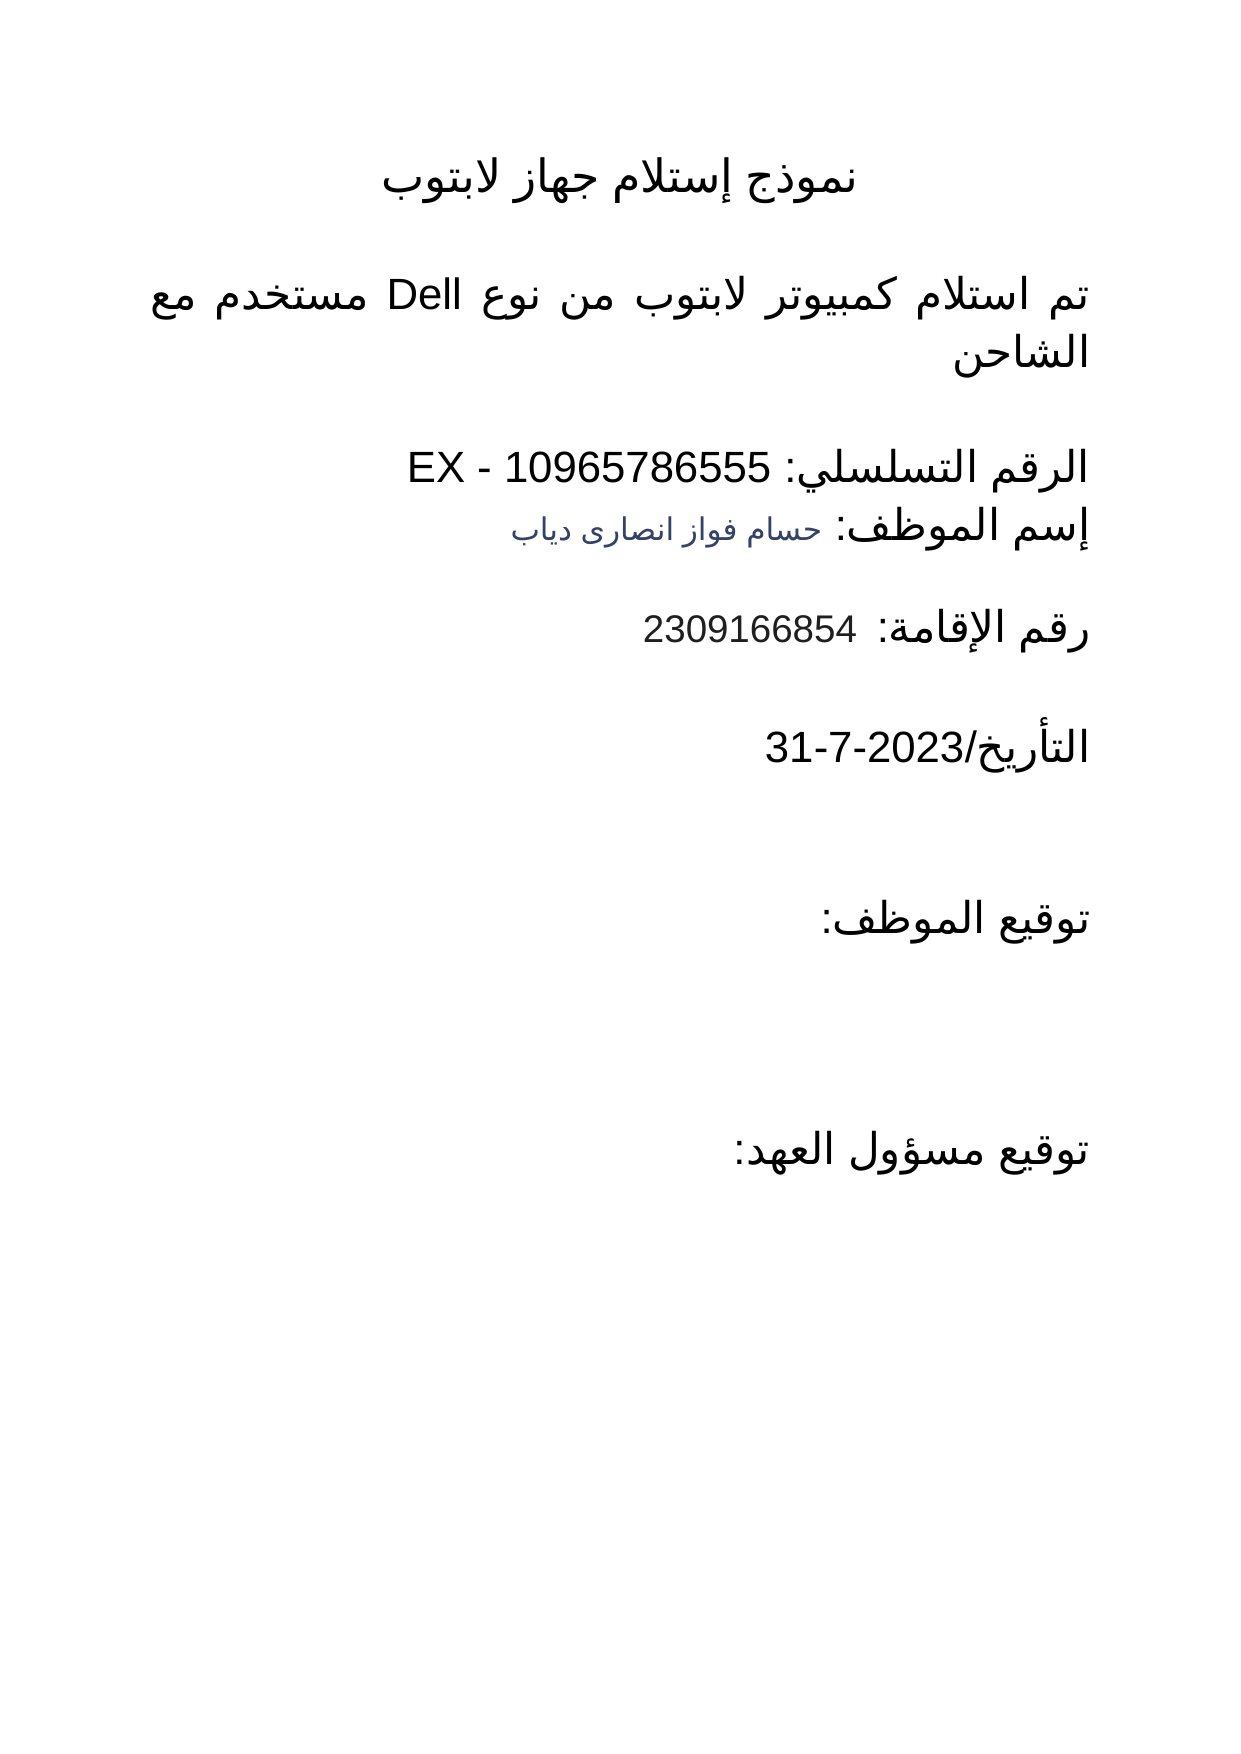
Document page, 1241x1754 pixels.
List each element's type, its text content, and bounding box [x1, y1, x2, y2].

text تم استلام كمبيوتر لابتوب من نوع Dell مستخدم مع الشاحن [150, 268, 1090, 376]
text الرقم التسلسلي: EX - 10965786555 [150, 442, 1090, 492]
text إسم الموظف: حسام فواز انصارى دياب [150, 499, 1090, 550]
text نموذج إستلام جهاز لابتوب [150, 150, 1090, 203]
text رقم الإقامة: 2309166854 [150, 602, 1090, 652]
text توقيع مسؤول العهد: [150, 1123, 1090, 1173]
text التأريخ/2023-7-31 [150, 721, 1090, 772]
text توقيع الموظف: [150, 892, 1090, 942]
